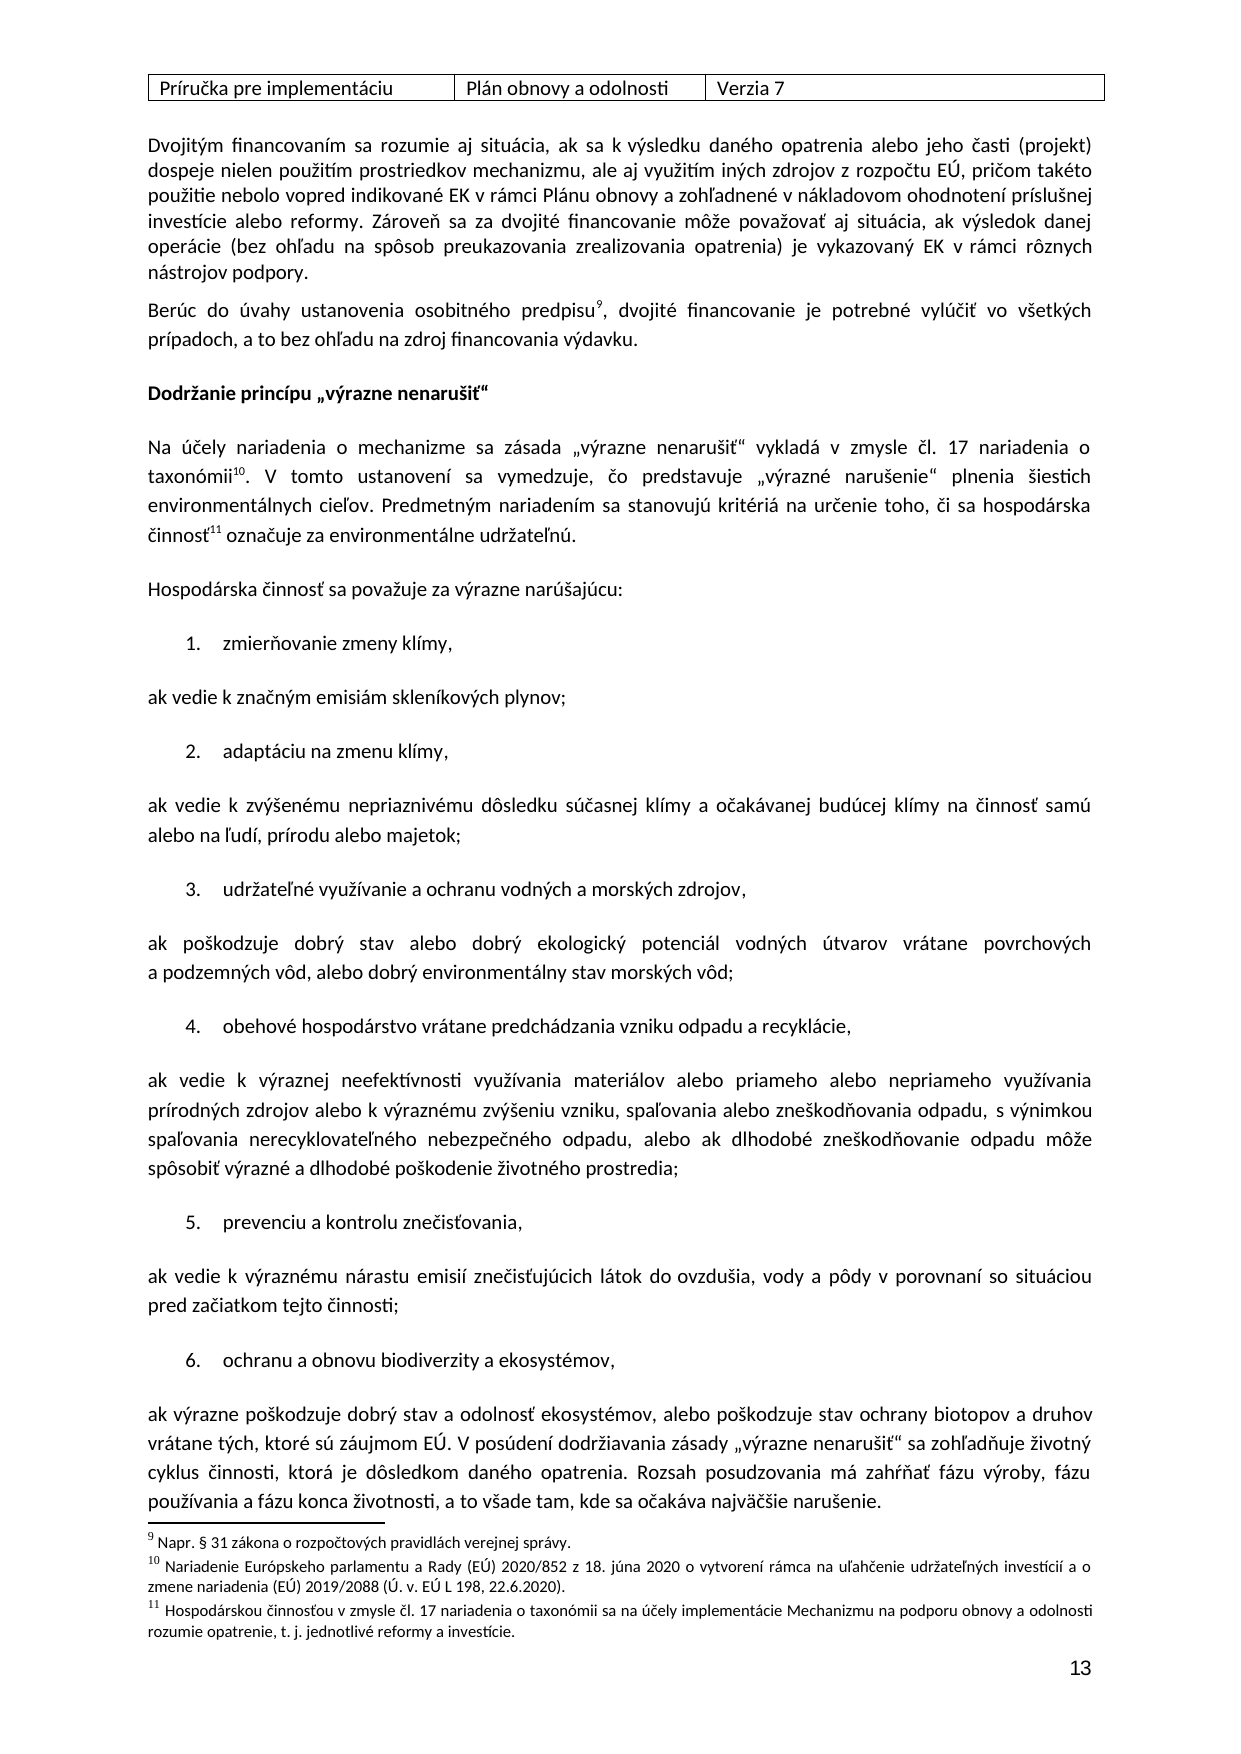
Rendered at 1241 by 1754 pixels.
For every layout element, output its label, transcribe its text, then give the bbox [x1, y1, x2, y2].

list ochranu a obnovu biodiverzity a ekosystémov, [185, 1347, 1093, 1372]
text ak vedie k výraznému nárastu emisií znečisťujúcich látok do ovzdušia, vody a pôdy v porovnaní so situáciou pred začiatkom tejto činnosti; [148, 1263, 1093, 1318]
text ak poškodzuje dobrý stav alebo dobrý ekologický potenciál vodných útvarov vrátane povrchových a podzemných vôd, alebo dobrý environmentálny stav morských vôd; [148, 930, 1093, 985]
text ak vedie k značným emisiám skleníkových plynov; [148, 684, 1093, 710]
text Berúc do úvahy ustanovenia osobitného predpisu, dvojité financovanie je potrebné vylúčiť vo všetkých prípadoch, a to bez ohľadu na zdroj financovania výdavku. [148, 297, 1093, 351]
text ak vedie k zvýšenému nepriaznivému dôsledku súčasnej klímy a očakávanej budúcej klímy na činnosť samú alebo na ľudí, prírodu alebo majetok; [148, 793, 1093, 847]
text Hospodárska činnosť sa považuje za výrazne narúšajúcu: [148, 576, 1093, 601]
text Dvojitým financovaním sa rozumie aj situácia, ak sa k výsledku daného opatrenia alebo jeho časti (projekt) dospeje nielen použitím prostriedkov mechanizmu, ale aj využitím iných zdrojov z rozpočtu EÚ, pričom takéto použitie nebolo vopred indikované EK v rámci Plánu obnovy a zohľadnené v nákladovom ohodnotení príslušnej investície alebo reformy. Zároveň sa za dvojité financovanie môže považovať aj situácia, ak výsledok danej operácie (bez ohľadu na spôsob preukazovania zrealizovania opatrenia) je vykazovaný EK v rámci rôznych nástrojov podpory. [148, 132, 1093, 284]
text ak výrazne poškodzuje dobrý stav a odolnosť ekosystémov, alebo poškodzuje stav ochrany biotopov a druhov vrátane tých, ktoré sú záujmom EÚ. V posúdení dodržiavania zásady „výrazne nenarušiť“ sa zohľadňuje životný cyklus činnosti, ktorá je dôsledkom daného opatrenia. Rozsah posudzovania má zahŕňať fázu výroby, fázu používania a fázu konca životnosti, a to všade tam, kde sa očakáva najväčšie narušenie. [148, 1401, 1093, 1514]
text Dodržanie princípu „výrazne nenarušiť“ [148, 380, 1093, 406]
list obehové hospodárstvo vrátane predchádzania vzniku odpadu a recyklácie, [185, 1013, 1093, 1039]
list udržateľné využívanie a ochranu vodných a morských zdrojov, [185, 876, 1093, 901]
list prevenciu a kontrolu znečisťovania, [185, 1209, 1093, 1235]
text ak vedie k výraznej neefektívnosti využívania materiálov alebo priameho alebo nepriameho využívania prírodných zdrojov alebo k výraznému zvýšeniu vzniku, spaľovania alebo zneškodňovania odpadu, s výnimkou spaľovania nerecyklovateľného nebezpečného odpadu, alebo ak dlhodobé zneškodňovanie odpadu môže spôsobiť výrazné a dlhodobé poškodenie životného prostredia; [148, 1068, 1093, 1181]
list zmierňovanie zmeny klímy, [185, 630, 1093, 656]
list adaptáciu na zmenu klímy, [185, 738, 1093, 764]
text Na účely nariadenia o mechanizme sa zásada „výrazne nenarušiť“ vykladá v zmysle čl. 17 nariadenia o taxonómii. V tomto ustanovení sa vymedzuje, čo predstavuje „výrazné narušenie“ plnenia šiestich environmentálnych cieľov. Predmetným nariadením sa stanovujú kritériá na určenie toho, či sa hospodárska činnosť označuje za environmentálne udržateľnú. [148, 434, 1093, 547]
